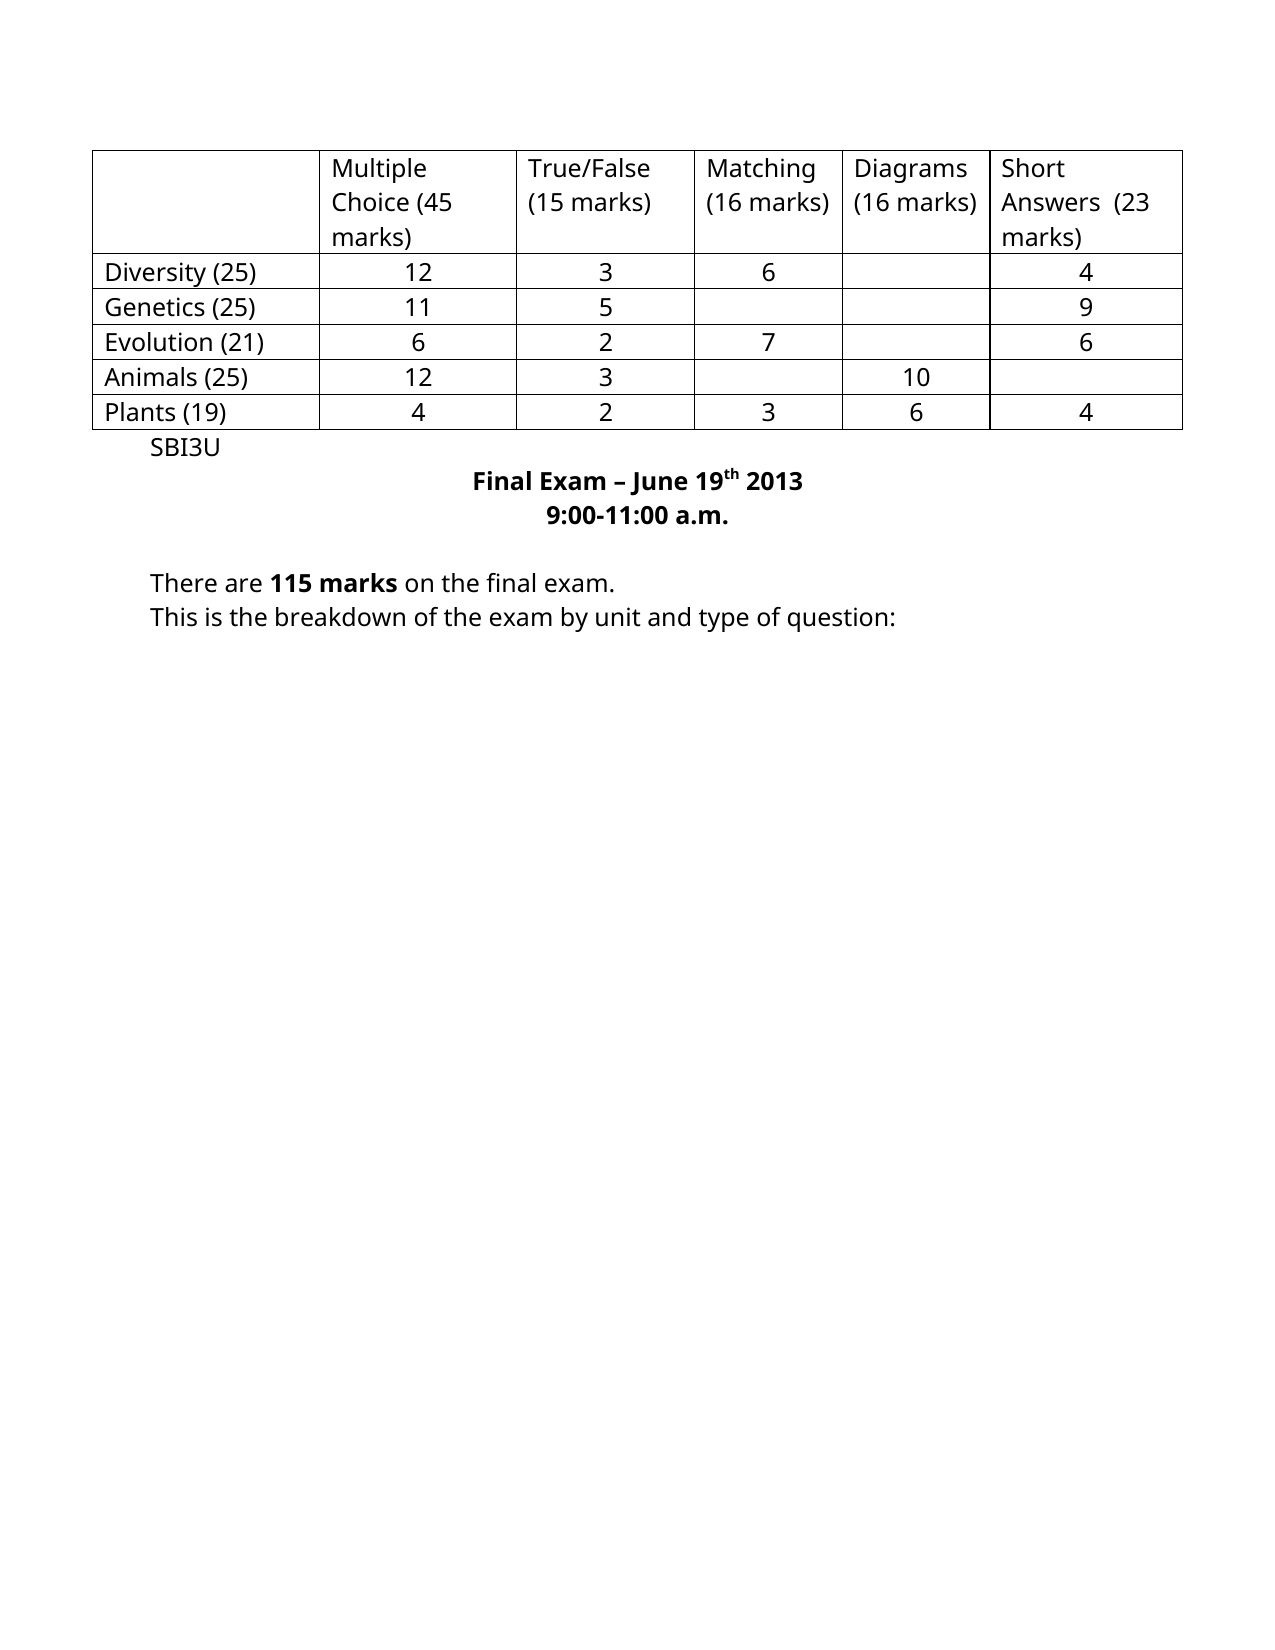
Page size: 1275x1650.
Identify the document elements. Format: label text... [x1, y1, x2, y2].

table_cell Animals (25) [93, 360, 319, 394]
table_header True/False (15 marks) [517, 151, 694, 253]
table_header Matching (16 marks) [695, 151, 842, 253]
table_cell Diversity (25) [93, 254, 319, 288]
table_cell 5 [517, 289, 694, 323]
table_cell 2 [517, 395, 694, 429]
table_header Short Answers (23 marks) [991, 151, 1182, 253]
text SBI3U [150, 430, 1125, 464]
table_cell 7 [695, 325, 842, 358]
table_cell 12 [320, 254, 516, 288]
table_header [93, 151, 319, 253]
table_cell 12 [320, 360, 516, 394]
table_cell 4 [320, 395, 516, 429]
table_cell 9 [991, 289, 1182, 323]
table_cell 11 [320, 289, 516, 323]
text Final Exam – June 19th 2013 [150, 464, 1125, 498]
text This is the breakdown of the exam by unit and type of question: [150, 600, 1125, 634]
table_cell Evolution (21) [93, 325, 319, 358]
table_cell [843, 289, 989, 323]
table_cell 6 [991, 325, 1182, 358]
table_cell 4 [991, 395, 1182, 429]
text 9:00-11:00 a.m. [150, 498, 1125, 532]
table_cell 10 [843, 360, 989, 394]
table_cell Plants (19) [93, 395, 319, 429]
table_cell 2 [517, 325, 694, 358]
table_cell [695, 360, 842, 394]
table_cell [991, 360, 1182, 394]
table_header Multiple Choice (45 marks) [320, 151, 516, 253]
table_cell 6 [843, 395, 989, 429]
text There are 115 marks on the final exam. [150, 566, 1125, 600]
table_cell [695, 289, 842, 323]
table_header Diagrams (16 marks) [843, 151, 989, 253]
table_cell [843, 325, 989, 358]
table_cell 3 [695, 395, 842, 429]
table_cell [843, 254, 989, 288]
table_cell 6 [320, 325, 516, 358]
table_cell Genetics (25) [93, 289, 319, 323]
table_cell 3 [517, 254, 694, 288]
table_cell 6 [695, 254, 842, 288]
table_cell 4 [991, 254, 1182, 288]
table_cell 3 [517, 360, 694, 394]
